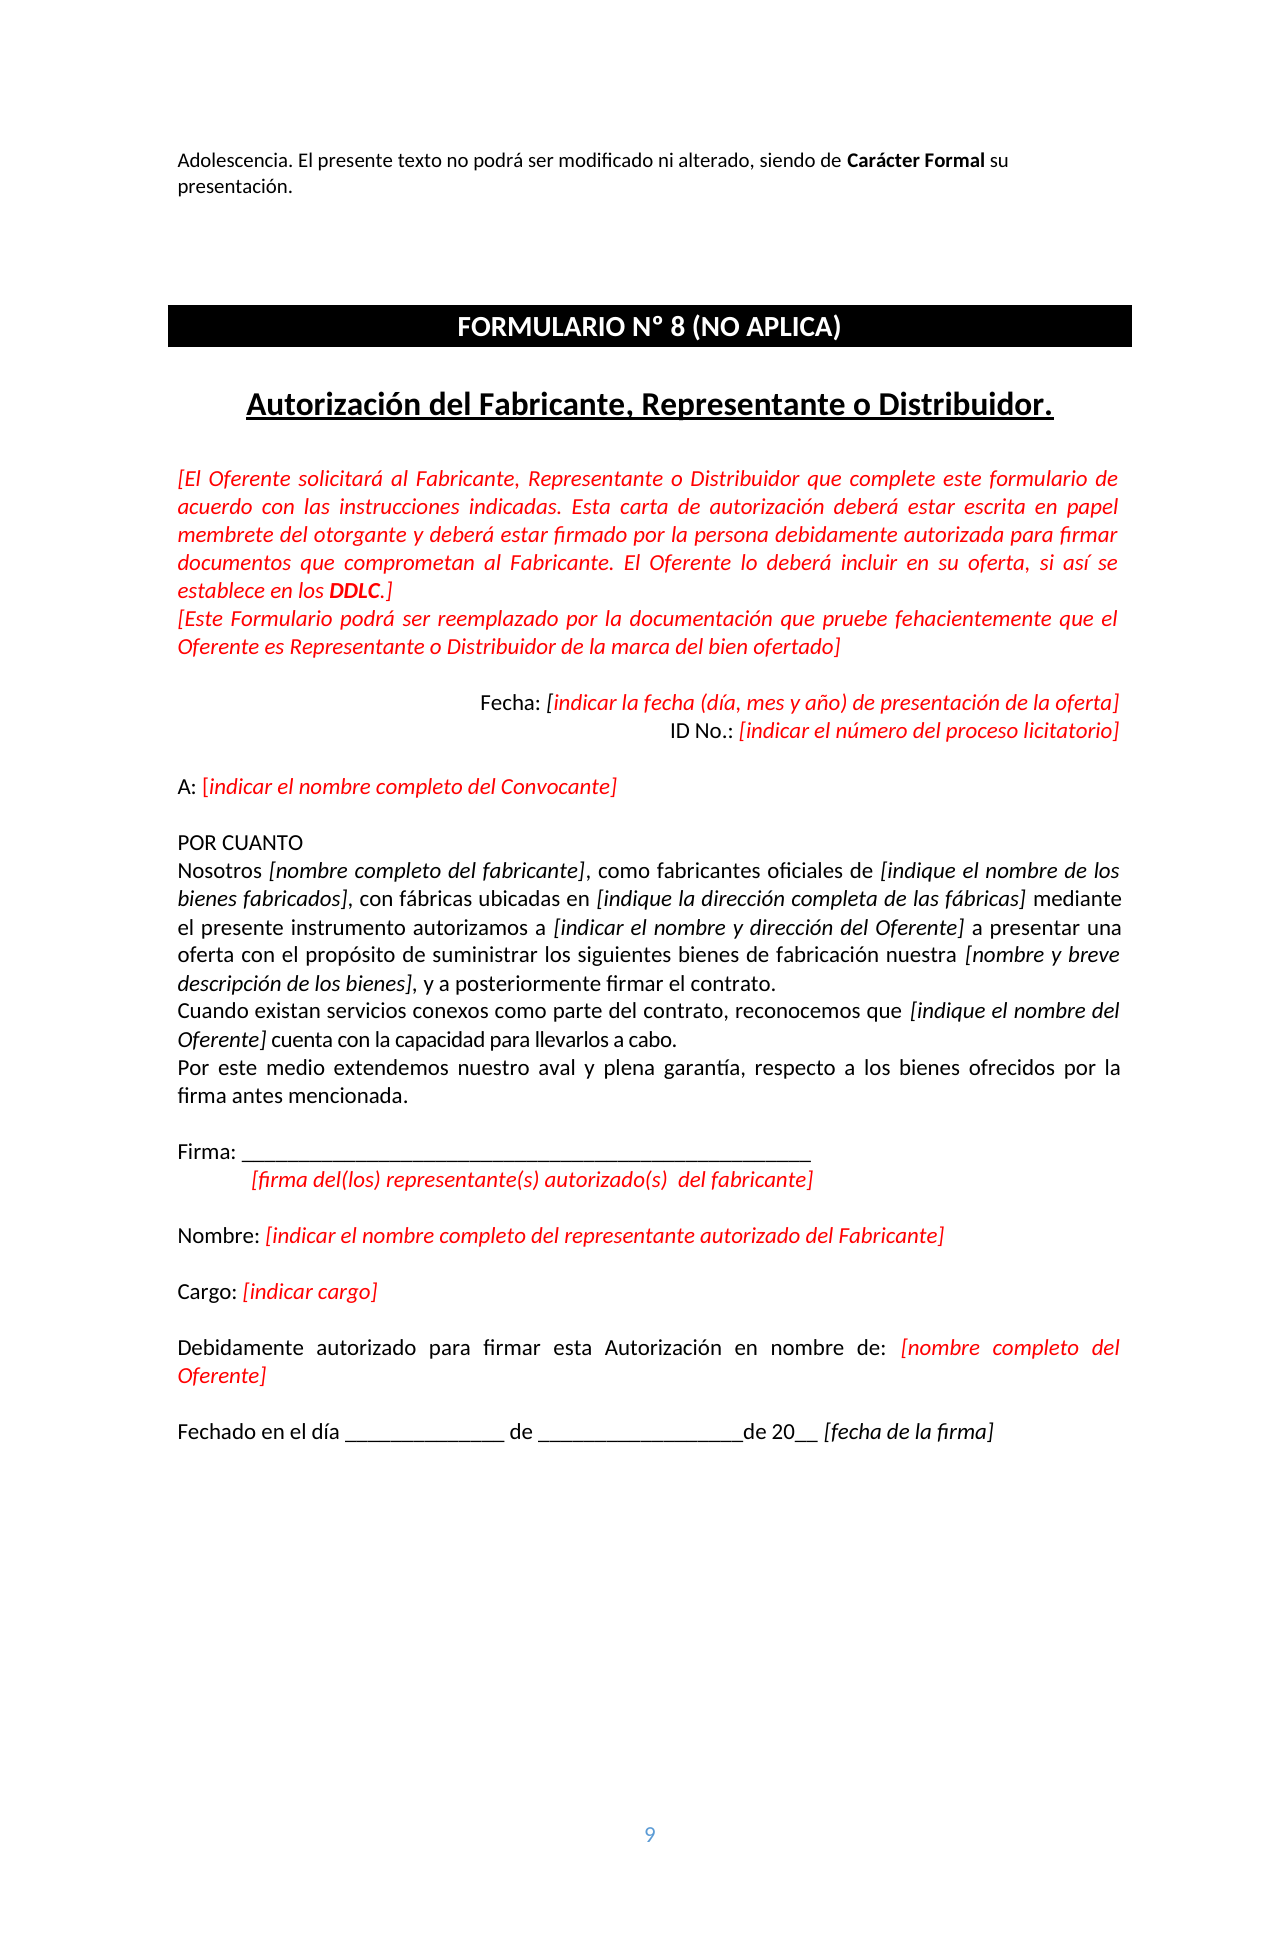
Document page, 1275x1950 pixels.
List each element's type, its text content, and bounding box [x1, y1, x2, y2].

text Fecha: [indicar la fecha (día, mes y año) de presentación de la oferta] [177, 688, 1122, 716]
text ID No.: [indicar el número del proceso licitatorio] [177, 716, 1122, 744]
text Fechado en el día ______________ de __________________de 20__ [fecha de la firma] [177, 1417, 1122, 1445]
list Nombre: [indicar el nombre completo del representante autorizado del Fabricante] [177, 1221, 1122, 1249]
list POR CUANTO [177, 828, 1122, 857]
list Cargo: [indicar cargo] [177, 1277, 1122, 1305]
list Por este medio extendemos nuestro aval y plena garantía, respecto a los bienes ofrecidos por la firma antes mencionada. [177, 1053, 1122, 1109]
text Firma: __________________________________________________ [177, 1137, 1122, 1165]
text [Este Formulario podrá ser reemplazado por la documentación que pruebe fehacientemente que el Oferente es Representante o Distribuidor de la marca del bien ofertado] [177, 604, 1122, 660]
list Nosotros [nombre completo del fabricante], como fabricantes oficiales de [indique el nombre de los bienes fabricados], con fábricas ubicadas en [indique la dirección completa de las fábricas] mediante el presente instrumento autorizamos a [indicar el nombre y dirección del Oferente] a presentar una oferta con el propósito de suministrar los siguientes bienes de fabricación nuestra [nombre y breve descripción de los bienes], y a posteriormente firmar el contrato. [177, 857, 1122, 997]
text A: [indicar el nombre completo del Convocante] [177, 772, 1122, 801]
text Autorización del Fabricante, Representante o Distribuidor. [177, 383, 1122, 423]
list Debidamente autorizado para firmar esta Autorización en nombre de: [nombre completo del Oferente] [177, 1333, 1122, 1389]
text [177, 148, 1122, 198]
list Cuando existan servicios conexos como parte del contrato, reconocemos que [indique el nombre del Oferente] cuenta con la capacidad para llevarlos a cabo. [177, 997, 1122, 1053]
text [El Oferente solicitará al Fabricante, Representante o Distribuidor que complete este formulario de acuerdo con las instrucciones indicadas. Esta carta de autorización deberá estar escrita en papel membrete del otorgante y deberá estar firmado por la persona debidamente autorizada para firmar documentos que comprometan al Fabricante. El Oferente lo deberá incluir en su oferta, si así se establece en los DDLC.] [177, 464, 1122, 604]
list [firma del(los) representante(s) autorizado(s) del fabricante] [177, 1165, 1122, 1193]
text FORMULARIO Nº 8 (NO APLICA) [169, 306, 1131, 346]
